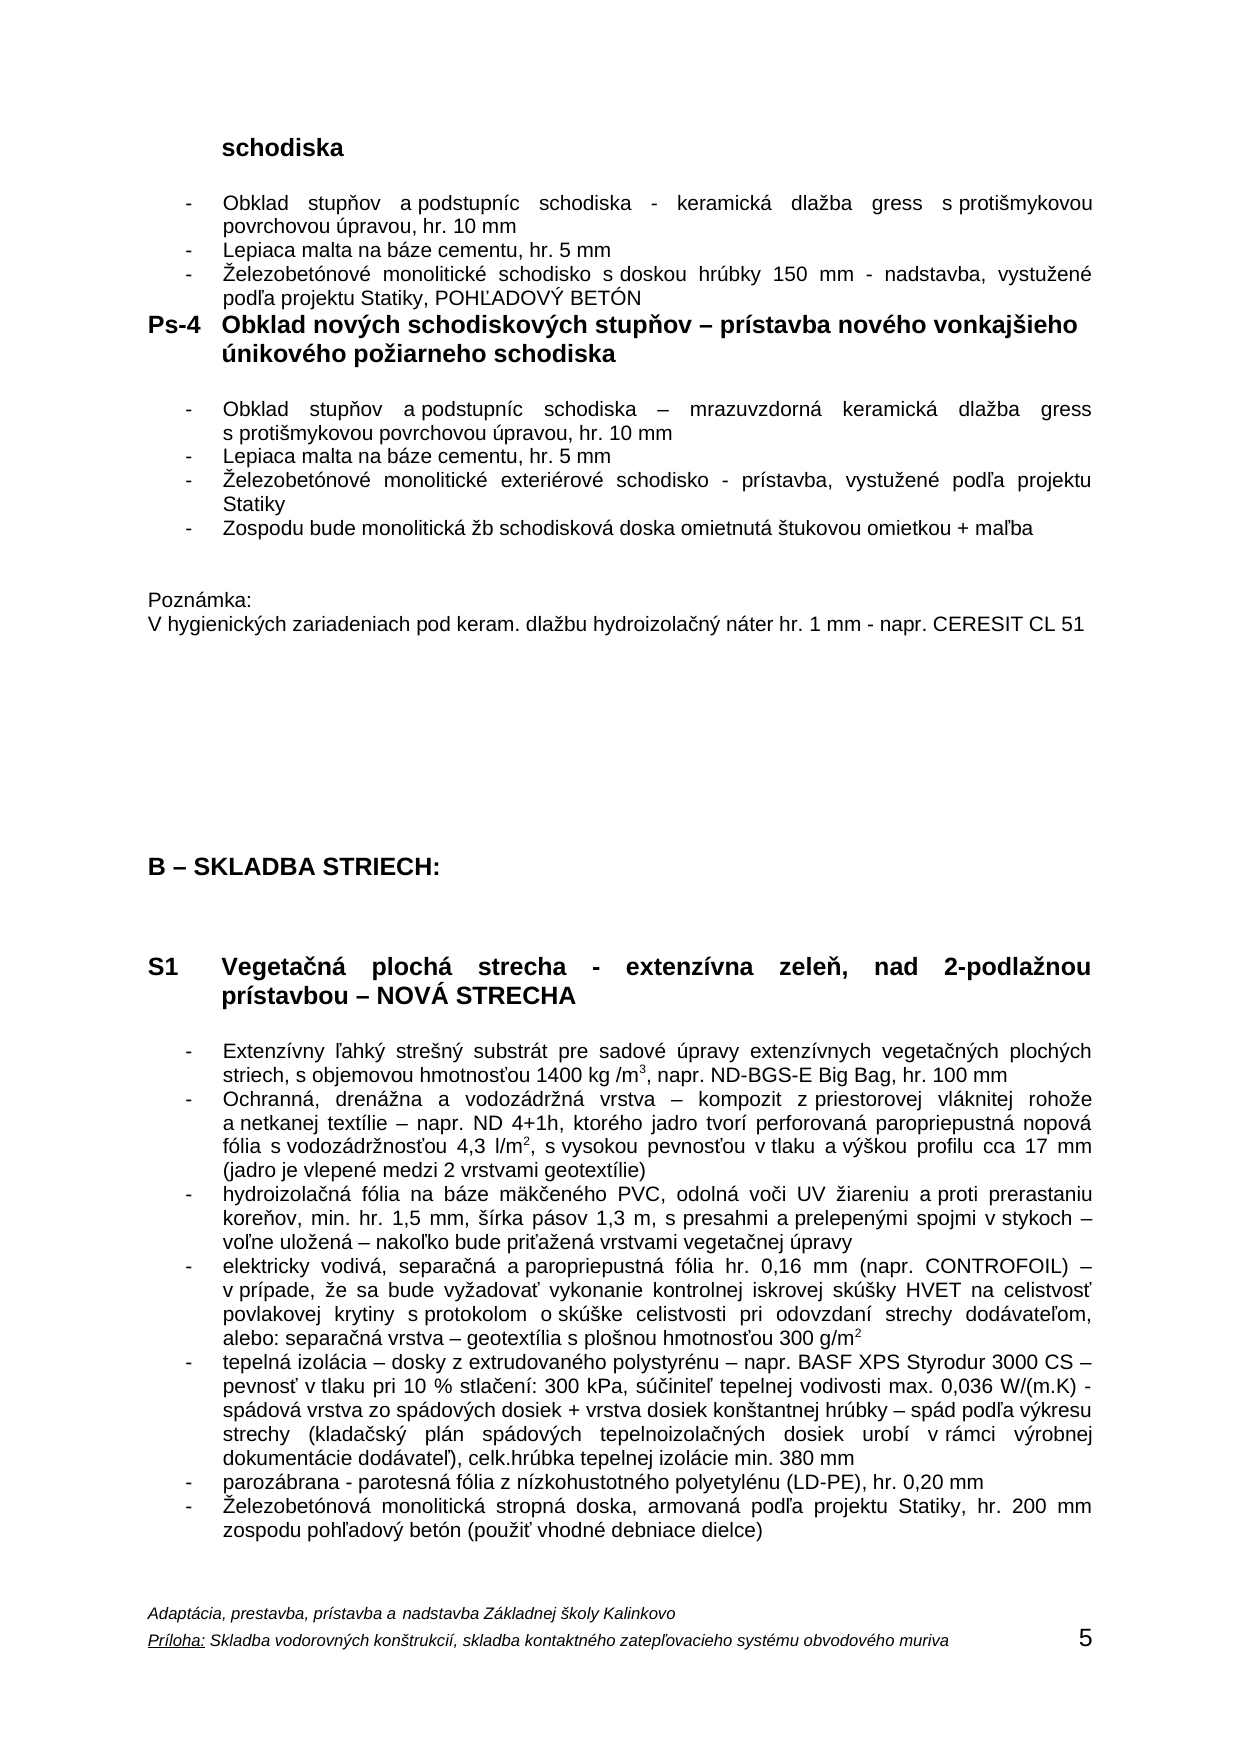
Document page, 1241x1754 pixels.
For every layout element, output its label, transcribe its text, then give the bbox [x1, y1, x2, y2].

text V hygienických zariadeniach pod keram. dlažbu hydroizolačný náter hr. 1 mm - napr. CERESIT CL 51 [148, 612, 1093, 636]
text B – SKLADBA STRIECH: [148, 852, 1093, 880]
text S1 Vegetačná plochá strecha - extenzívna zeleň, nad 2-podlažnou prístavbou – NOVÁ STRECHA [148, 952, 1093, 1010]
text Ps-4 Obklad nových schodiskových stupňov – prístavba nového vonkajšieho [148, 310, 1093, 339]
list tepelná izolácia – dosky z extrudovaného polystyrénu – napr. BASF XPS Styrodur 3000 CS – pevnosť v tlaku pri 10 % stlačení: 300 kPa, súčiniteľ tepelnej vodivosti max. 0,036 W/(m.K) - spádová vrstva zo spádových dosiek + vrstva dosiek konštantnej hrúbky – spád podľa výkresu strechy (kladačský plán spádových tepelnoizolačných dosiek urobí v rámci výrobnej dokumentácie dodávateľ), celk.hrúbka tepelnej izolácie min. 380 mm [185, 1350, 1093, 1470]
list Lepiaca malta na báze cementu, hr. 5 mm [185, 444, 1093, 468]
list Lepiaca malta na báze cementu, hr. 5 mm [185, 238, 1093, 262]
list Zospodu bude monolitická žb schodisková doska omietnutá štukovou omietkou + maľba [185, 516, 1093, 540]
list Železobetónová monolitická stropná doska, armovaná podľa projektu Statiky, hr. 200 mm zospodu pohľadový betón (použiť vhodné debniace dielce) [185, 1494, 1093, 1542]
list Extenzívny ľahký strešný substrát pre sadové úpravy extenzívnych vegetačných plochých striech, s objemovou hmotnosťou 1400 kg /m3, napr. ND-BGS-E Big Bag, hr. 100 mm [185, 1038, 1093, 1086]
list Železobetónové monolitické exteriérové schodisko - prístavba, vystužené podľa projektu Statiky [185, 468, 1093, 516]
list Obklad stupňov a podstupníc schodiska – mrazuvzdorná keramická dlažba gress s protišmykovou povrchovou úpravou, hr. 10 mm [185, 396, 1093, 444]
list parozábrana - parotesná fólia z nízkohustotného polyetylénu (LD-PE), hr. 0,20 mm [185, 1470, 1093, 1494]
text Poznámka: [148, 588, 1093, 612]
list Obklad stupňov a podstupníc schodiska - keramická dlažba gress s protišmykovou povrchovou úpravou, hr. 10 mm [185, 190, 1093, 238]
list Ochranná, drenážna a vodozádržná vrstva – kompozit z priestorovej vláknitej rohože a netkanej textílie – napr. ND 4+1h, ktorého jadro tvorí perforovaná paropriepustná nopová fólia s vodozádržnosťou 4,3 l/m2, s vysokou pevnosťou v tlaku a výškou profilu cca 17 mm (jadro je vlepené medzi 2 vrstvami geotextílie) [185, 1086, 1093, 1182]
list elektricky vodivá, separačná a paropriepustná fólia hr. 0,16 mm (napr. CONTROFOIL) – v prípade, že sa bude vyžadovať vykonanie kontrolnej iskrovej skúšky HVET na celistvosť povlakovej krytiny s protokolom o skúške celistvosti pri odovzdaní strechy dodávateľom, alebo: separačná vrstva – geotextília s plošnou hmotnosťou 300 g/m2 [185, 1254, 1093, 1350]
text únikového požiarneho schodiska [148, 339, 1093, 368]
list Železobetónové monolitické schodisko s doskou hrúbky 150 mm - nadstavba, vystužené podľa projektu Statiky, POHĽADOVÝ BETÓN [185, 262, 1093, 310]
text schodiska [148, 133, 1093, 162]
list hydroizolačná fólia na báze mäkčeného PVC, odolná voči UV žiareniu a proti prerastaniu koreňov, min. hr. 1,5 mm, šírka pásov 1,3 m, s presahmi a prelepenými spojmi v stykoch – voľne uložená – nakoľko bude priťažená vrstvami vegetačnej úpravy [185, 1182, 1093, 1254]
